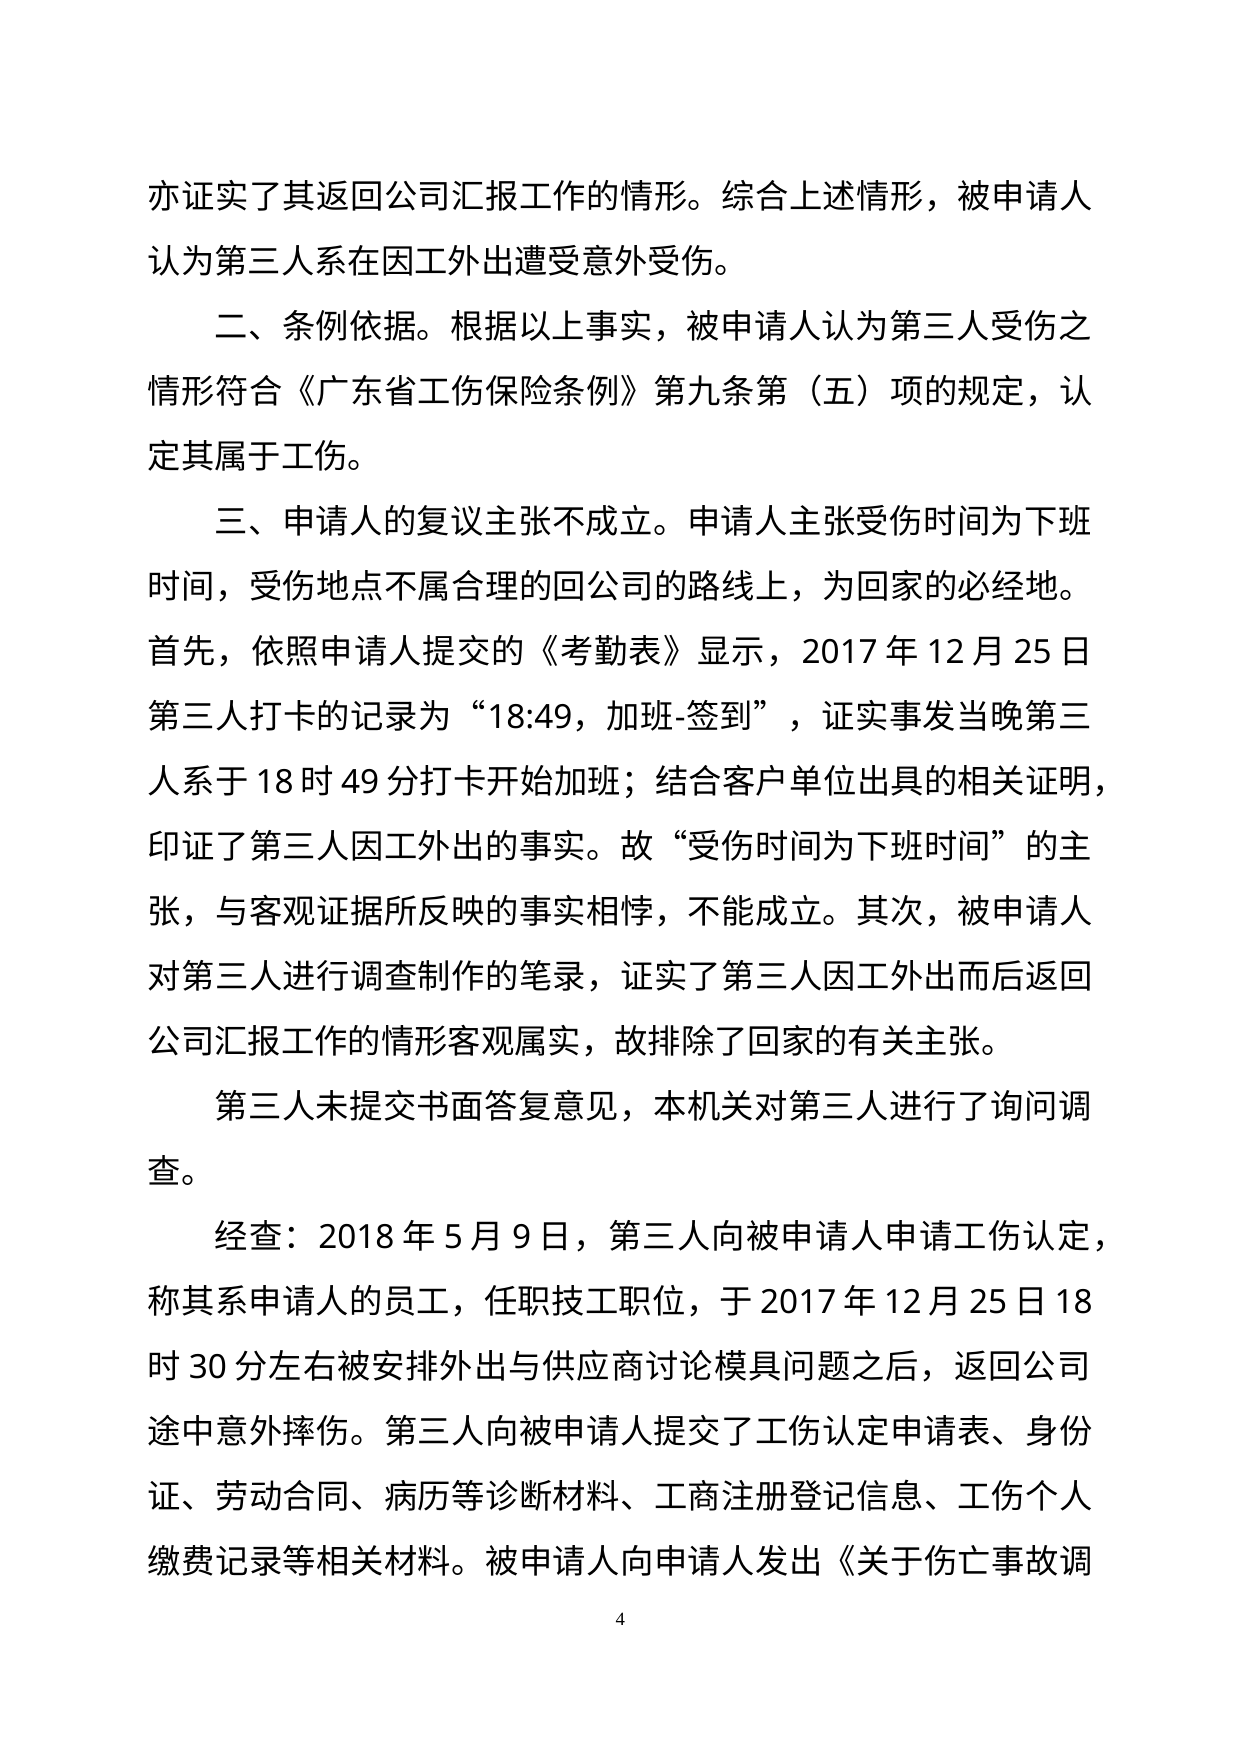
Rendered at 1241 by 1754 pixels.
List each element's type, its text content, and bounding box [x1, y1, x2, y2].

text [148, 1202, 1092, 1592]
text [148, 162, 1092, 292]
text 三、申请人的复议主张不成立。申请人主张受伤时间为下班时间，受伤地点不属合理的回公司的路线上，为回家的必经地。首先，依照申请人提交的《考勤表》显示，2017年12月25日第三人打卡的记录为“18:49，加班-签到”，证实事发当晚第三人系于18时49分打卡开始加班；结合客户单位出具的相关证明，印证了第三人因工外出的事实。故“受伤时间为下班时间”的主张，与客观证据所反映的事实相悖，不能成立。其次，被申请人对第三人进行调查制作的笔录，证实了第三人因工外出而后返回公司汇报工作的情形客观属实，故排除了回家的有关主张。 [148, 487, 1092, 1072]
text 第三人未提交书面答复意见，本机关对第三人进行了询问调查。 [148, 1072, 1092, 1202]
text 二、条例依据。根据以上事实，被申请人认为第三人受伤之情形符合《广东省工伤保险条例》第九条第（五）项的规定，认定其属于工伤。 [148, 292, 1092, 487]
